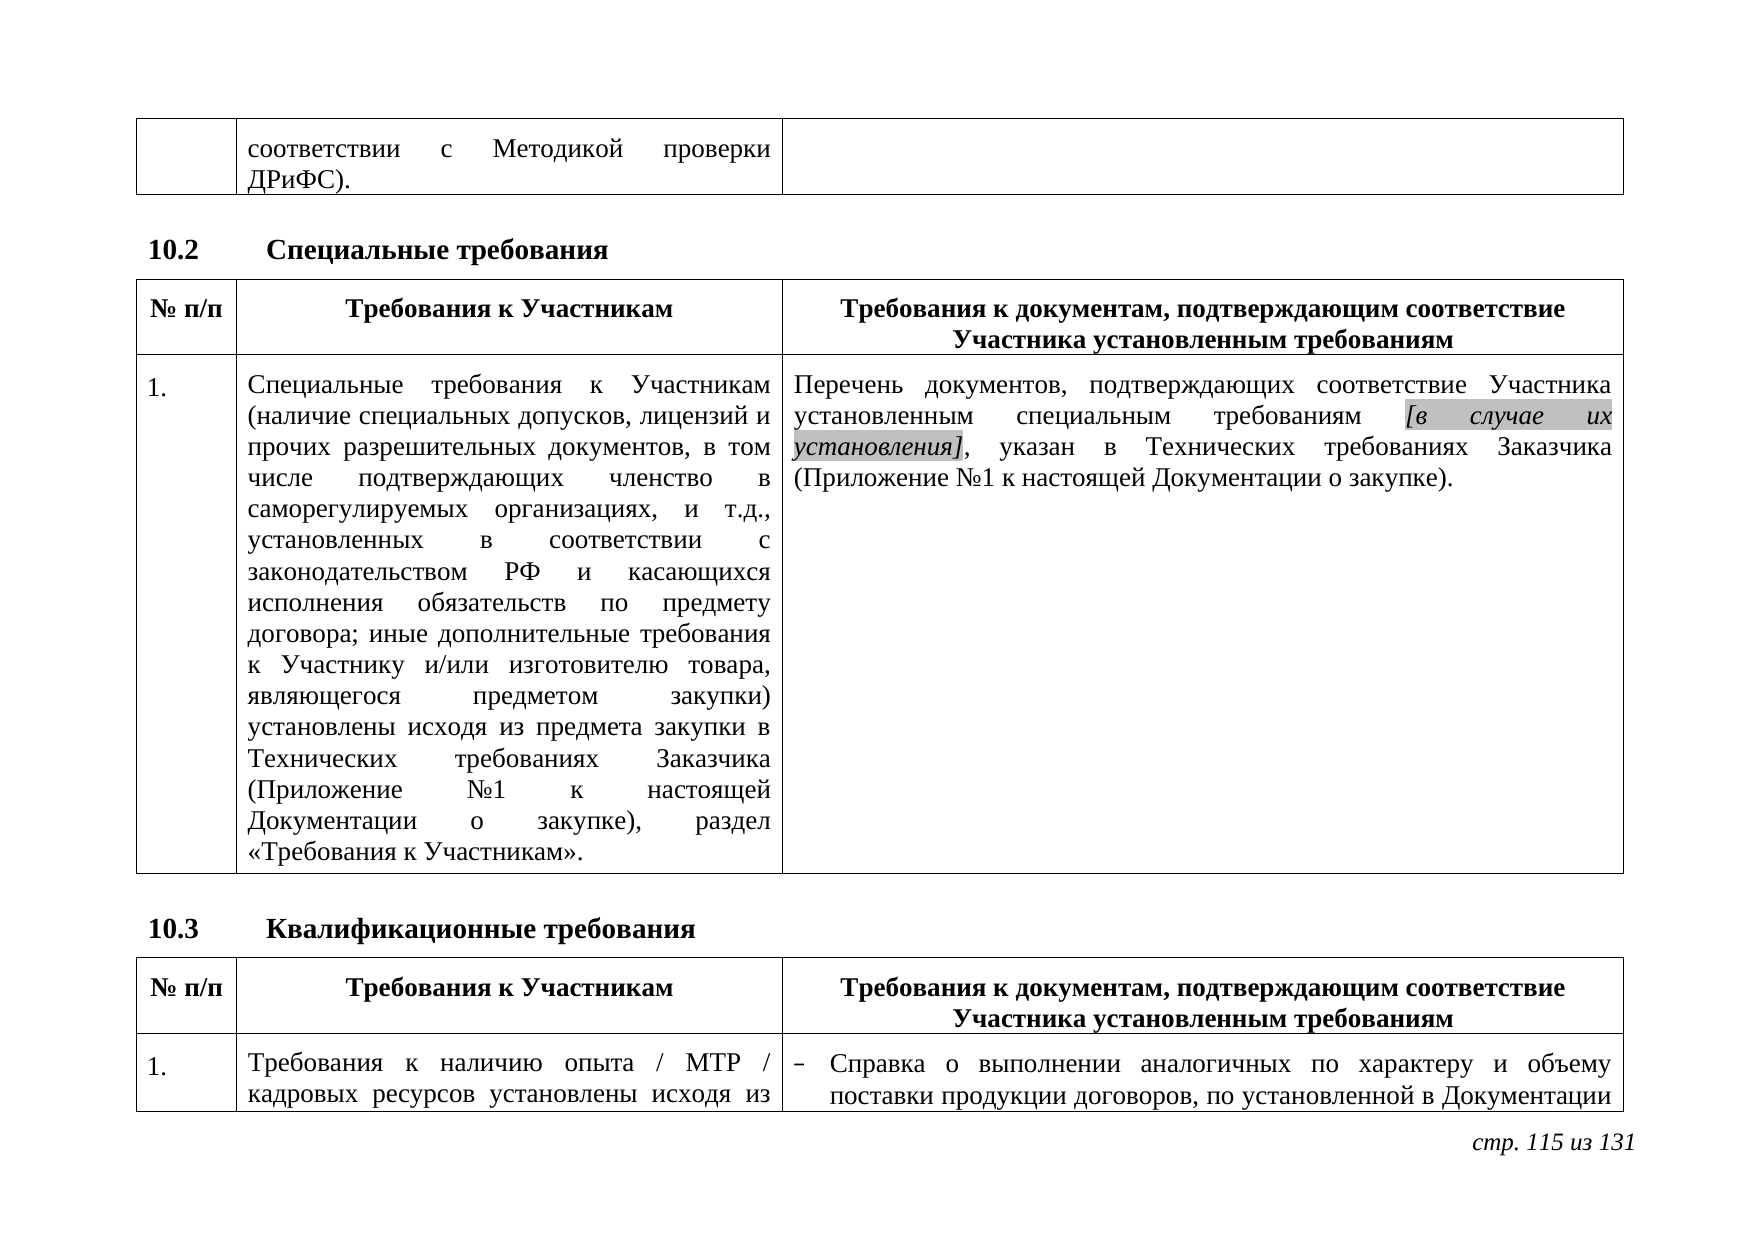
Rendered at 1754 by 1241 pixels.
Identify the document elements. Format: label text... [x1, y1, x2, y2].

table_header Требования к Участникам [237, 958, 782, 1033]
subtitle Специальные требования [148, 232, 1636, 266]
table_header Требования к документам, подтверждающим соответствие Участника установленным требованиям [783, 280, 1623, 354]
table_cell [237, 1034, 782, 1111]
table_header № п/п [137, 280, 236, 354]
table_cell [137, 119, 236, 194]
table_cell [237, 119, 782, 194]
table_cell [783, 1034, 1623, 1111]
table_header Требования к документам, подтверждающим соответствие Участника установленным требованиям [783, 958, 1623, 1033]
table_cell Специальные требования к Участникам (наличие специальных допусков, лицензий и прочих разрешительных документов, в том числе подтверждающих членство в саморегулируемых организациях, и т.д., установленных в соответствии с законодательством РФ и касающихся исполнения обязательств по предмету договора; иные дополнительные требования к Участнику и/или изготовителю товара, являющегося предметом закупки) установлены исходя из предмета закупки в Технических требованиях Заказчика (Приложение №1 к настоящей Документации о закупке), раздел «Требования к Участникам». [237, 355, 782, 872]
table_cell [783, 119, 1623, 194]
table_cell [137, 355, 236, 872]
table_header № п/п [137, 958, 236, 1033]
table_cell [137, 1034, 236, 1111]
subtitle Квалификационные требования [148, 911, 1636, 944]
table_cell Перечень документов, подтверждающих соответствие Участника установленным специальным требованиям [в случае их установления], указан в Технических требованиях Заказчика (Приложение №1 к настоящей Документации о закупке). [783, 355, 1623, 872]
table_header Требования к Участникам [237, 280, 782, 354]
